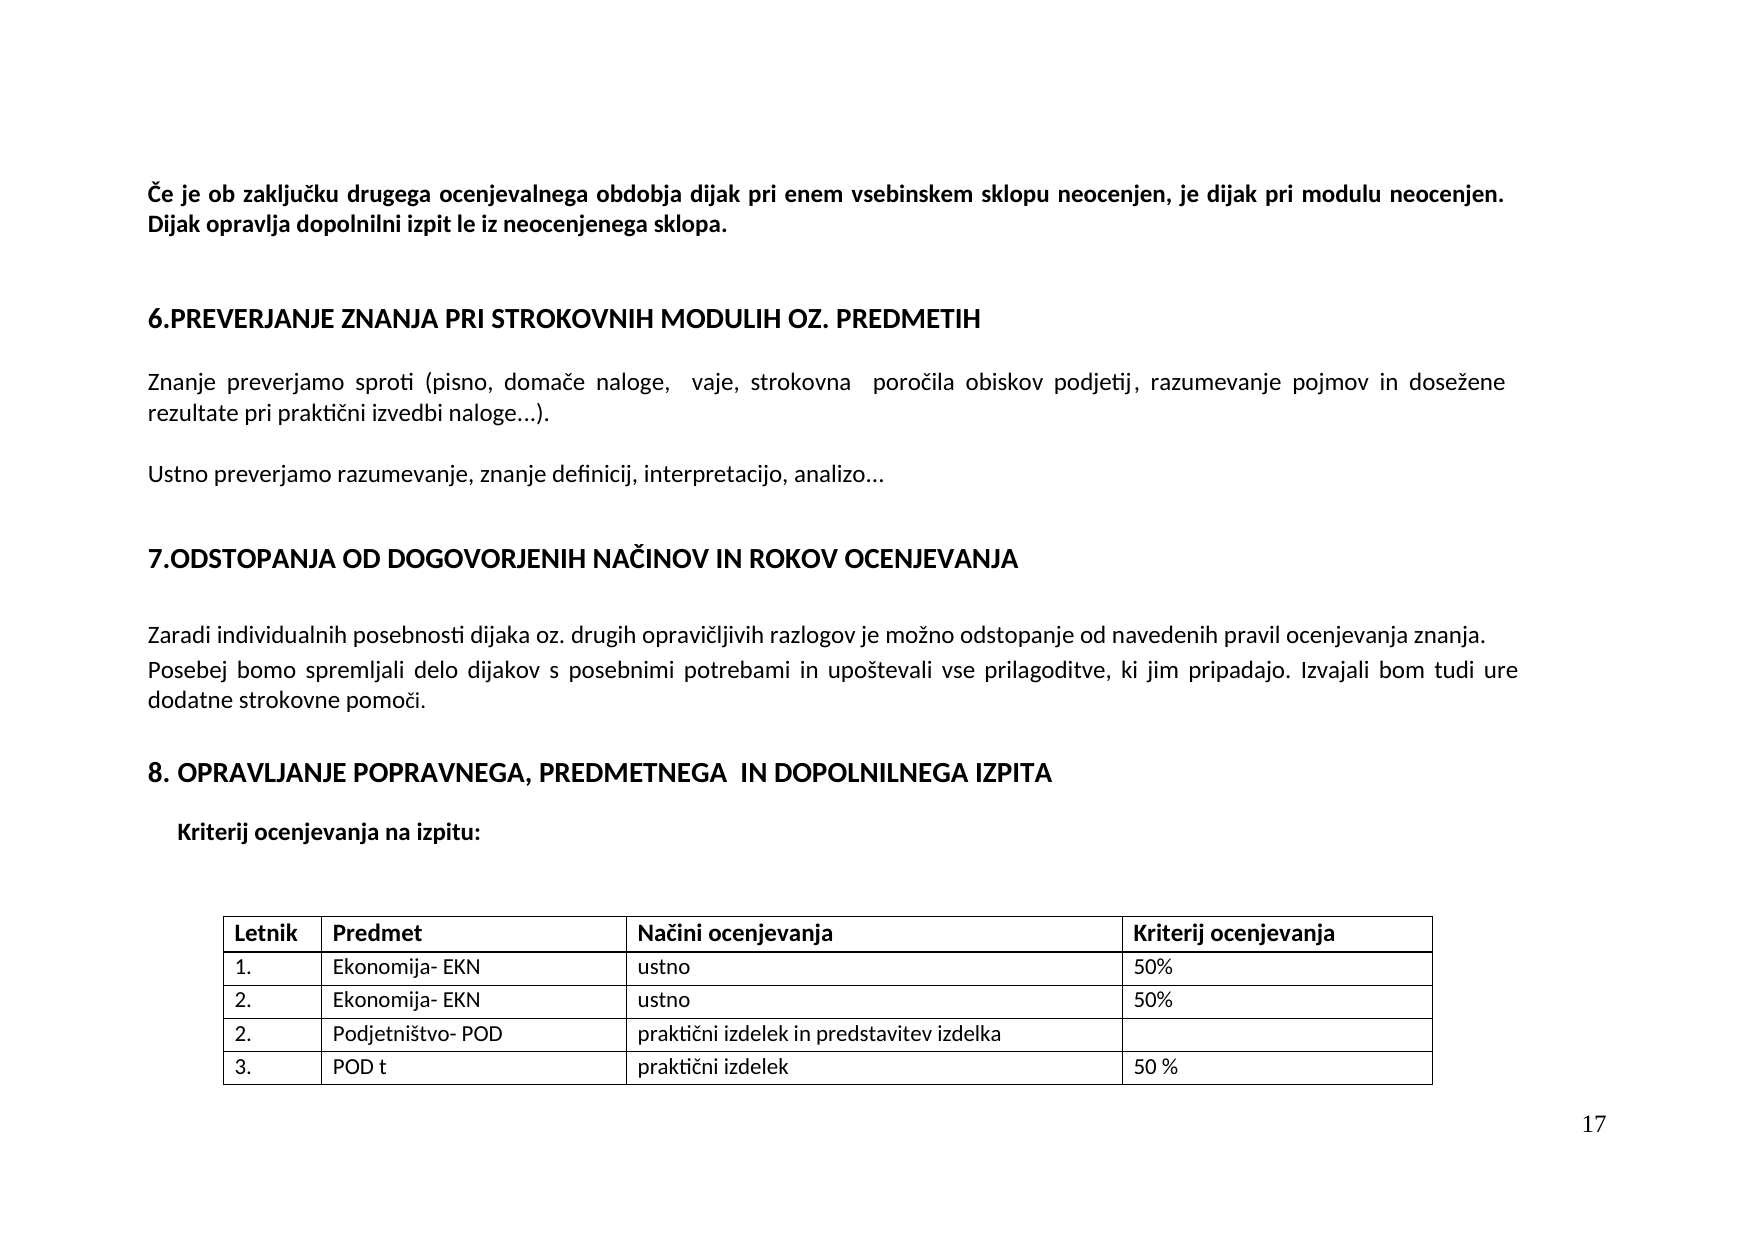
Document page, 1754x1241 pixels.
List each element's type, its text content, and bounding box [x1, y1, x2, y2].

table_cell POD t POD v [322, 1052, 626, 1084]
table_cell 1. [224, 953, 321, 984]
text Posebej bomo spremljali delo dijakov s posebnimi potrebami in upoštevali vse prilagoditve, ki jim pripadajo. Izvajali bom tudi ure dodatne strokovne pomoči. [148, 654, 1521, 715]
text Zaradi individualnih posebnosti dijaka oz. drugih opravičljivih razlogov je možno odstopanje od navedenih pravil ocenjevanja znanja. [148, 619, 1521, 650]
table_cell 3. [224, 1052, 321, 1084]
text Če je ob zaključku drugega ocenjevalnega obdobja dijak pri enem vsebinskem sklopu neocenjen, je dijak pri modulu neocenjen. Dijak opravlja dopolnilni izpit le iz neocenjenega sklopa. [148, 178, 1506, 239]
list Znanje preverjamo sproti (pisno, domače naloge, vaje, strokovna poročila obiskov podjetij, razumevanje pojmov in dosežene rezultate pri praktični izvedbi naloge...). [148, 366, 1506, 427]
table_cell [627, 1052, 1122, 1084]
text 6.PREVERJANJE ZNANJA PRI STROKOVNIH MODULIH OZ. PREDMETIH [148, 300, 1506, 336]
table_cell Ekonomija- EKN [322, 953, 626, 984]
table_cell ustno [627, 953, 1122, 984]
table_header Predmet [322, 917, 626, 951]
table_header Kriterij ocenjevanja [1123, 917, 1432, 951]
table_cell Podjetništvo- POD [322, 1019, 626, 1051]
table_cell [1123, 1019, 1432, 1051]
table_cell 50% [1123, 953, 1432, 984]
table_cell Ekonomija- EKN [322, 986, 626, 1018]
table_cell 50% [1123, 986, 1432, 1018]
table_cell 50 % 50 % [1123, 1052, 1432, 1084]
table_header Letnik [224, 917, 321, 951]
table_cell 2. [224, 986, 321, 1018]
table_cell praktični izdelek in predstavitev izdelka [627, 1019, 1122, 1051]
table_cell ustno [627, 986, 1122, 1018]
table_header Načini ocenjevanja [627, 917, 1122, 951]
text 7.ODSTOPANJA OD DOGOVORJENIH NAČINOV IN ROKOV OCENJEVANJA [148, 540, 1506, 575]
table_cell 2. [224, 1019, 321, 1051]
text Kriterij ocenjevanja na izpitu: [148, 816, 1606, 846]
list OPRAVLJANJE POPRAVNEGA, PREDMETNEGA IN DOPOLNILNEGA IZPITA [148, 754, 1606, 789]
list Ustno preverjamo razumevanje, znanje definicij, interpretacijo, analizo... [148, 458, 1506, 488]
